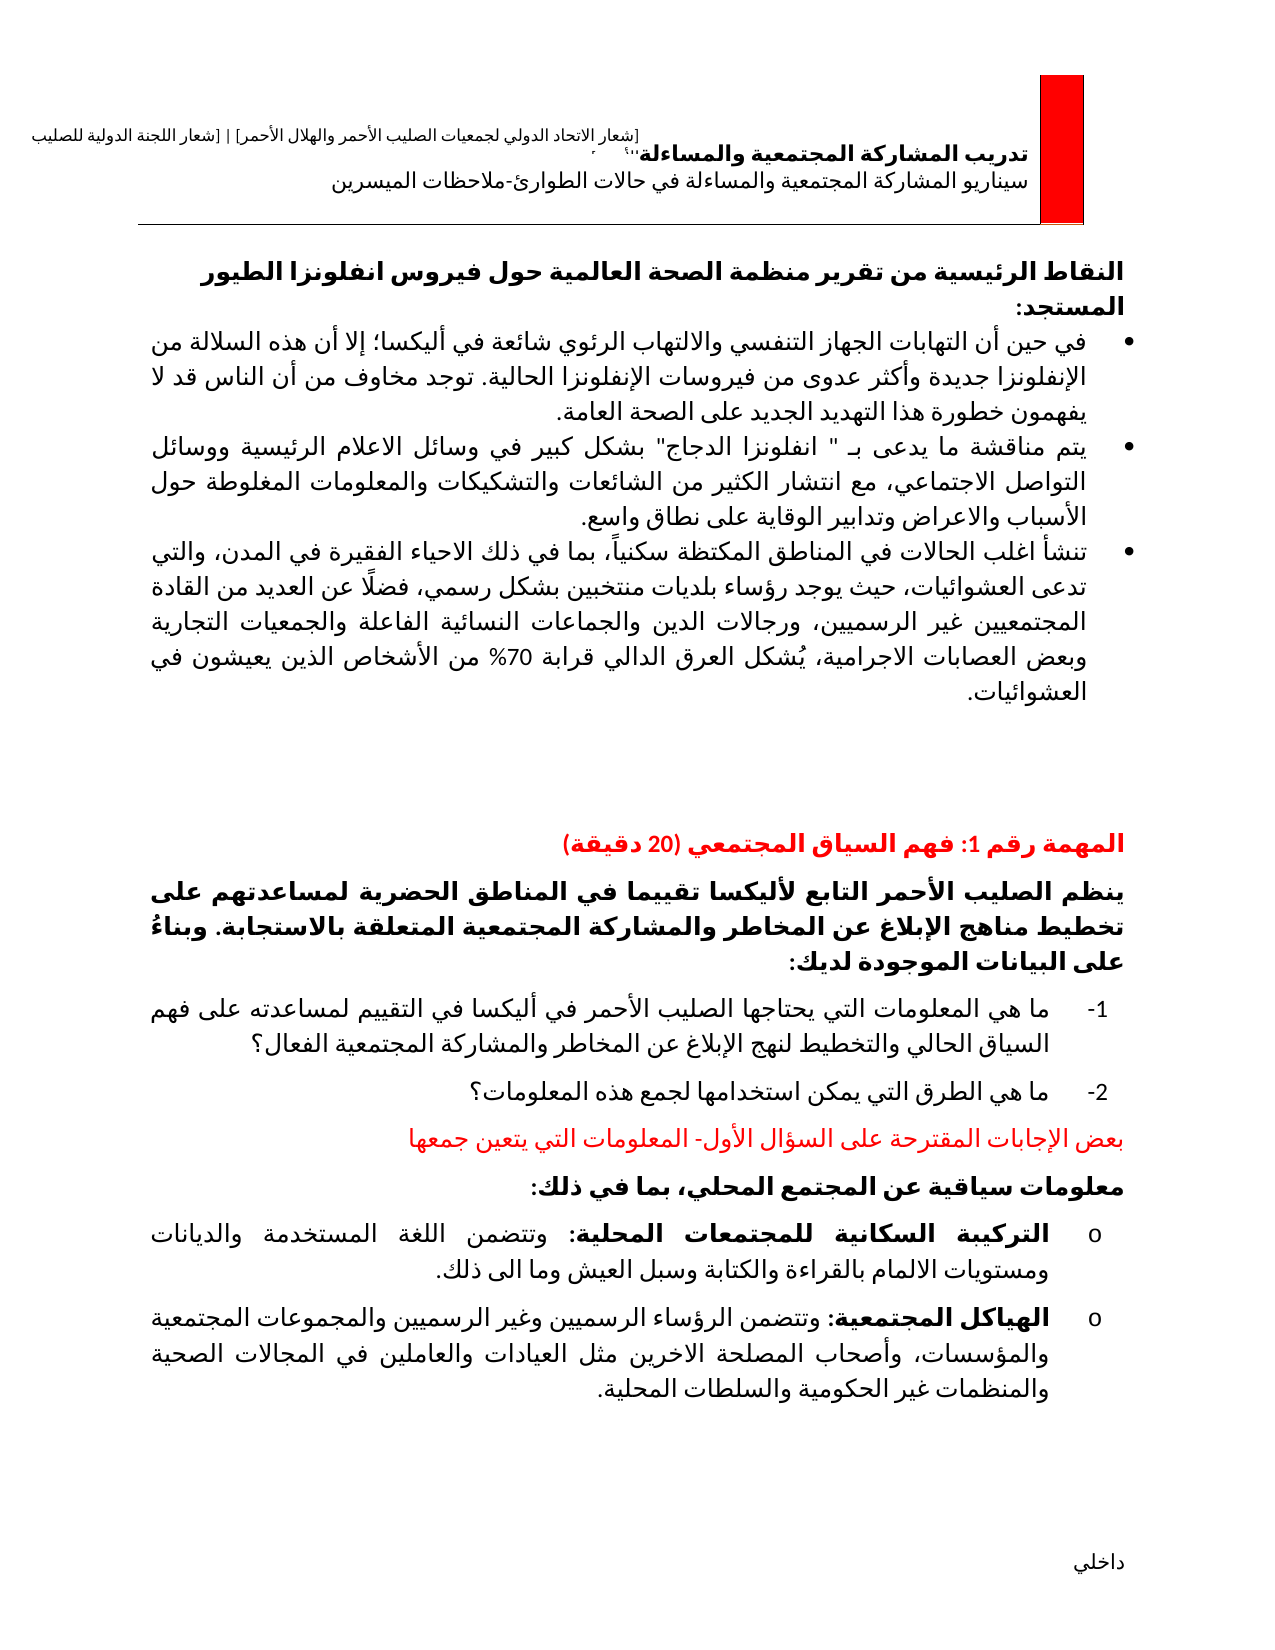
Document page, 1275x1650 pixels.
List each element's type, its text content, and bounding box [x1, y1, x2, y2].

list الهياكل المجتمعية: وتتضمن الرؤساء الرسميين وغير الرسميين والمجموعات المجتمعية والمؤسسات، وأصحاب المصلحة الاخرين مثل العيادات والعاملين في المجالات الصحية والمنظمات غير الحكومية والسلطات المحلية. [150, 1302, 1087, 1404]
list التركيبة السكانية للمجتمعات المحلية: وتتضمن اللغة المستخدمة والديانات ومستويات الالمام بالقراءة والكتابة وسبل العيش وما الى ذلك. [150, 1218, 1087, 1285]
list ما هي المعلومات التي يحتاجها الصليب الأحمر في أليكسا في التقييم لمساعدته على فهم السياق الحالي والتخطيط لنهج الإبلاغ عن المخاطر والمشاركة المجتمعية الفعال؟ [150, 993, 1087, 1059]
text النقاط الرئيسية من تقرير منظمة الصحة العالمية حول فيروس انفلونزا الطيور المستجد: [150, 256, 1125, 321]
list ما هي الطرق التي يمكن استخدامها لجمع هذه المعلومات؟ [150, 1076, 1087, 1106]
list في حين أن التهابات الجهاز التنفسي والالتهاب الرئوي شائعة في أليكسا؛ إلا أن هذه السلالة من الإنفلونزا جديدة وأكثر عدوى من فيروسات الإنفلونزا الحالية. توجد مخاوف من أن الناس قد لا يفهمون خطورة هذا التهديد الجديد على الصحة العامة. [150, 326, 1125, 426]
text معلومات سياقية عن المجتمع المحلي، بما في ذلك: [150, 1171, 1125, 1201]
list تنشأ اغلب الحالات في المناطق المكتظة سكنياً، بما في ذلك الاحياء الفقيرة في المدن، والتي تدعى العشوائيات، حيث يوجد رؤساء بلديات منتخبين بشكل رسمي، فضلًا عن العديد من القادة المجتمعيين غير الرسميين، ورجالات الدين والجماعات النسائية الفاعلة والجمعيات التجارية وبعض العصابات الاجرامية، يُشكل العرق الدالي قرابة 70% من الأشخاص الذين يعيشون في العشوائيات. [150, 536, 1125, 706]
list يتم مناقشة ما يدعى بـ " انفلونزا الدجاج" بشكل كبير في وسائل الاعلام الرئيسية ووسائل التواصل الاجتماعي، مع انتشار الكثير من الشائعات والتشكيكات والمعلومات المغلوطة حول الأسباب والاعراض وتدابير الوقاية على نطاق واسع. [150, 431, 1125, 531]
text المهمة رقم 1: فهم السياق المجتمعي (20 دقيقة) [150, 828, 1125, 859]
text ينظم الصليب الأحمر التابع لأليكسا تقييما في المناطق الحضرية لمساعدتهم على تخطيط مناهج الإبلاغ عن المخاطر والمشاركة المجتمعية المتعلقة بالاستجابة. وبناءُ على البيانات الموجودة لديك: [150, 876, 1125, 976]
text بعض الإجابات المقترحة على السؤال الأول- المعلومات التي يتعين جمعها [150, 1123, 1125, 1154]
